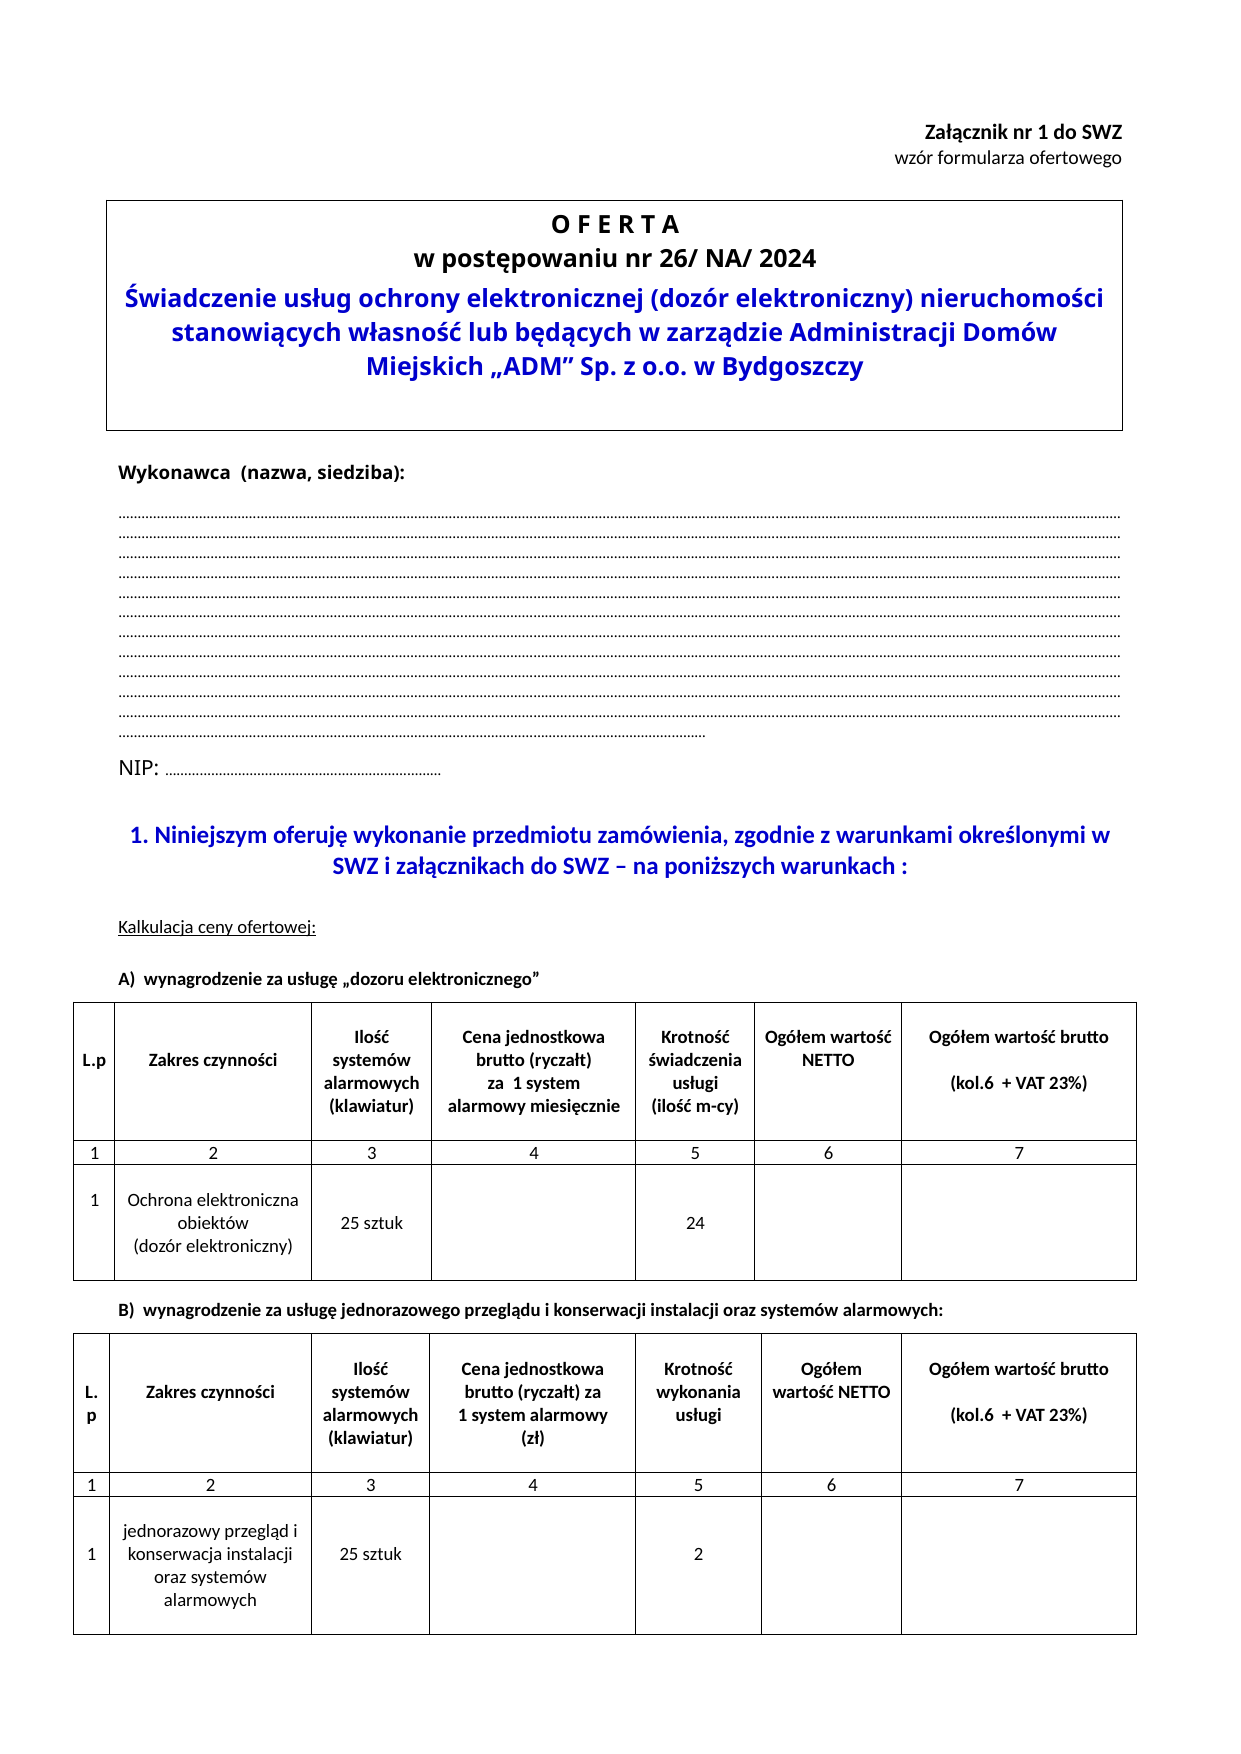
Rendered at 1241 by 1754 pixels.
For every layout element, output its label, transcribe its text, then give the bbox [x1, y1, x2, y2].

table_cell Ochrona elektroniczna obiektów (dozór elektroniczny) [115, 1165, 311, 1280]
text Wykonawca (nazwa, siedziba): [118, 459, 1122, 485]
table_header Zakres czynności [110, 1334, 311, 1472]
text ……………………………………………………………………………………………………………………………………………………………………………………………………………………………………………………………………………………………………………………………………………………………………………………………………………………………………………………………………………………………………………………………………………………………………………………………………………………………………………………………………………………………………………………………………………………………………………………………………………………………………………………………………………………………………………………………………………………………………………………………………………………………………………………………………………………………………………………………………………………………………………………………………………………………………………………………………………………………………………………………………………………………………………………………………………………………………………………………………………………………………………………………………………………………………………………………………………………………………………………………………………………………………………………………………………………………………………………………………………………………………………………………………………………………………………………………………………………………………………………………………………………………………………………………………………………………………………………………………………………………………………………………………………………………………………………………………………………………………………………………………………………………………………………………………………………………………………………………………………………………………………………………………………………………………………………………………………………………………………………………………………………………………………………………………………………………………………………………… [118, 503, 1122, 742]
table_header Ogółem wartość brutto (kol.6 + VAT 23%) [902, 1334, 1136, 1472]
table_cell [902, 1165, 1136, 1280]
table_cell [902, 1497, 1136, 1634]
table_cell 4 [432, 1141, 635, 1164]
table_cell 1 [74, 1141, 114, 1164]
table_cell 2 [110, 1473, 311, 1496]
text B) wynagrodzenie za usługę jednorazowego przeglądu i konserwacji instalacji oraz systemów alarmowych: [118, 1298, 1137, 1321]
table_header Cena jednostkowa brutto (ryczałt) za 1 system alarmowy miesięcznie [432, 1003, 635, 1140]
text wzór formularza ofertowego [118, 145, 1122, 169]
table_cell jednorazowy przegląd i konserwacja instalacji oraz systemów alarmowych [110, 1497, 311, 1634]
table_cell 2 [115, 1141, 311, 1164]
table_header Krotność świadczenia usługi (ilość m-cy) [636, 1003, 754, 1140]
table_cell 3 [312, 1473, 429, 1496]
table_header Ogółem wartość brutto (kol.6 + VAT 23%) [902, 1003, 1136, 1140]
text NIP: ……………………………………………………………… [118, 753, 1122, 782]
text 1. Niniejszym oferuję wykonanie przedmiotu zamówienia, zgodnie z warunkami określonymi w SWZ i załącznikach do SWZ – na poniższych warunkach : [908, 819, 1122, 880]
table_header Ilość systemów alarmowych (klawiatur) [312, 1334, 429, 1472]
table_header Ogółem wartość NETTO [762, 1334, 901, 1472]
table_header L.p [74, 1334, 109, 1472]
text Załącznik nr 1 do SWZ [118, 118, 1122, 145]
text 1. Niniejszym oferuję wykonanie przedmiotu zamówienia, zgodnie z warunkami określonymi w SWZ i załącznikach do SWZ – na poniższych warunkach : [118, 819, 332, 880]
table_header Ogółem wartość NETTO [755, 1003, 901, 1140]
table_cell [432, 1165, 635, 1280]
table_cell 24 [636, 1165, 754, 1280]
table_cell 4 [430, 1473, 635, 1496]
table_cell 1 [74, 1473, 109, 1496]
table_cell 2 [636, 1497, 761, 1634]
table_cell 25 sztuk [312, 1497, 429, 1634]
table_header Ilość systemów alarmowych (klawiatur) [312, 1003, 431, 1140]
table_cell 1 [74, 1165, 114, 1280]
table_cell [762, 1497, 901, 1634]
table_cell 5 [636, 1141, 754, 1164]
table_cell 1 [74, 1497, 109, 1634]
table_cell 6 [755, 1141, 901, 1164]
table_header O F E R T A w postępowaniu nr 26/ NA/ 2024 Świadczenie usług ochrony elektronicznej (dozór elektroniczny) nieruchomości stanowiących własność lub będących w zarządzie Administracji Domów Miejskich „ADM” Sp. z o.o. w Bydgoszczy [107, 201, 1122, 430]
table_cell 6 [762, 1473, 901, 1496]
table_cell [755, 1165, 901, 1280]
text Kalkulacja ceny ofertowej: [118, 915, 1122, 938]
text A) wynagrodzenie za usługę „dozoru elektronicznego” [118, 967, 1122, 990]
table_cell [430, 1497, 635, 1634]
table_header Zakres czynności [115, 1003, 311, 1140]
table_header Cena jednostkowa brutto (ryczałt) za 1 system alarmowy (zł) [430, 1334, 635, 1472]
table_cell 3 [312, 1141, 431, 1164]
table_header Krotność wykonania usługi [636, 1334, 761, 1472]
table_header L.p [74, 1003, 114, 1140]
table_cell 25 sztuk [312, 1165, 431, 1280]
table_cell 7 [902, 1473, 1136, 1496]
table_cell 7 [902, 1141, 1136, 1164]
table_cell 5 [636, 1473, 761, 1496]
